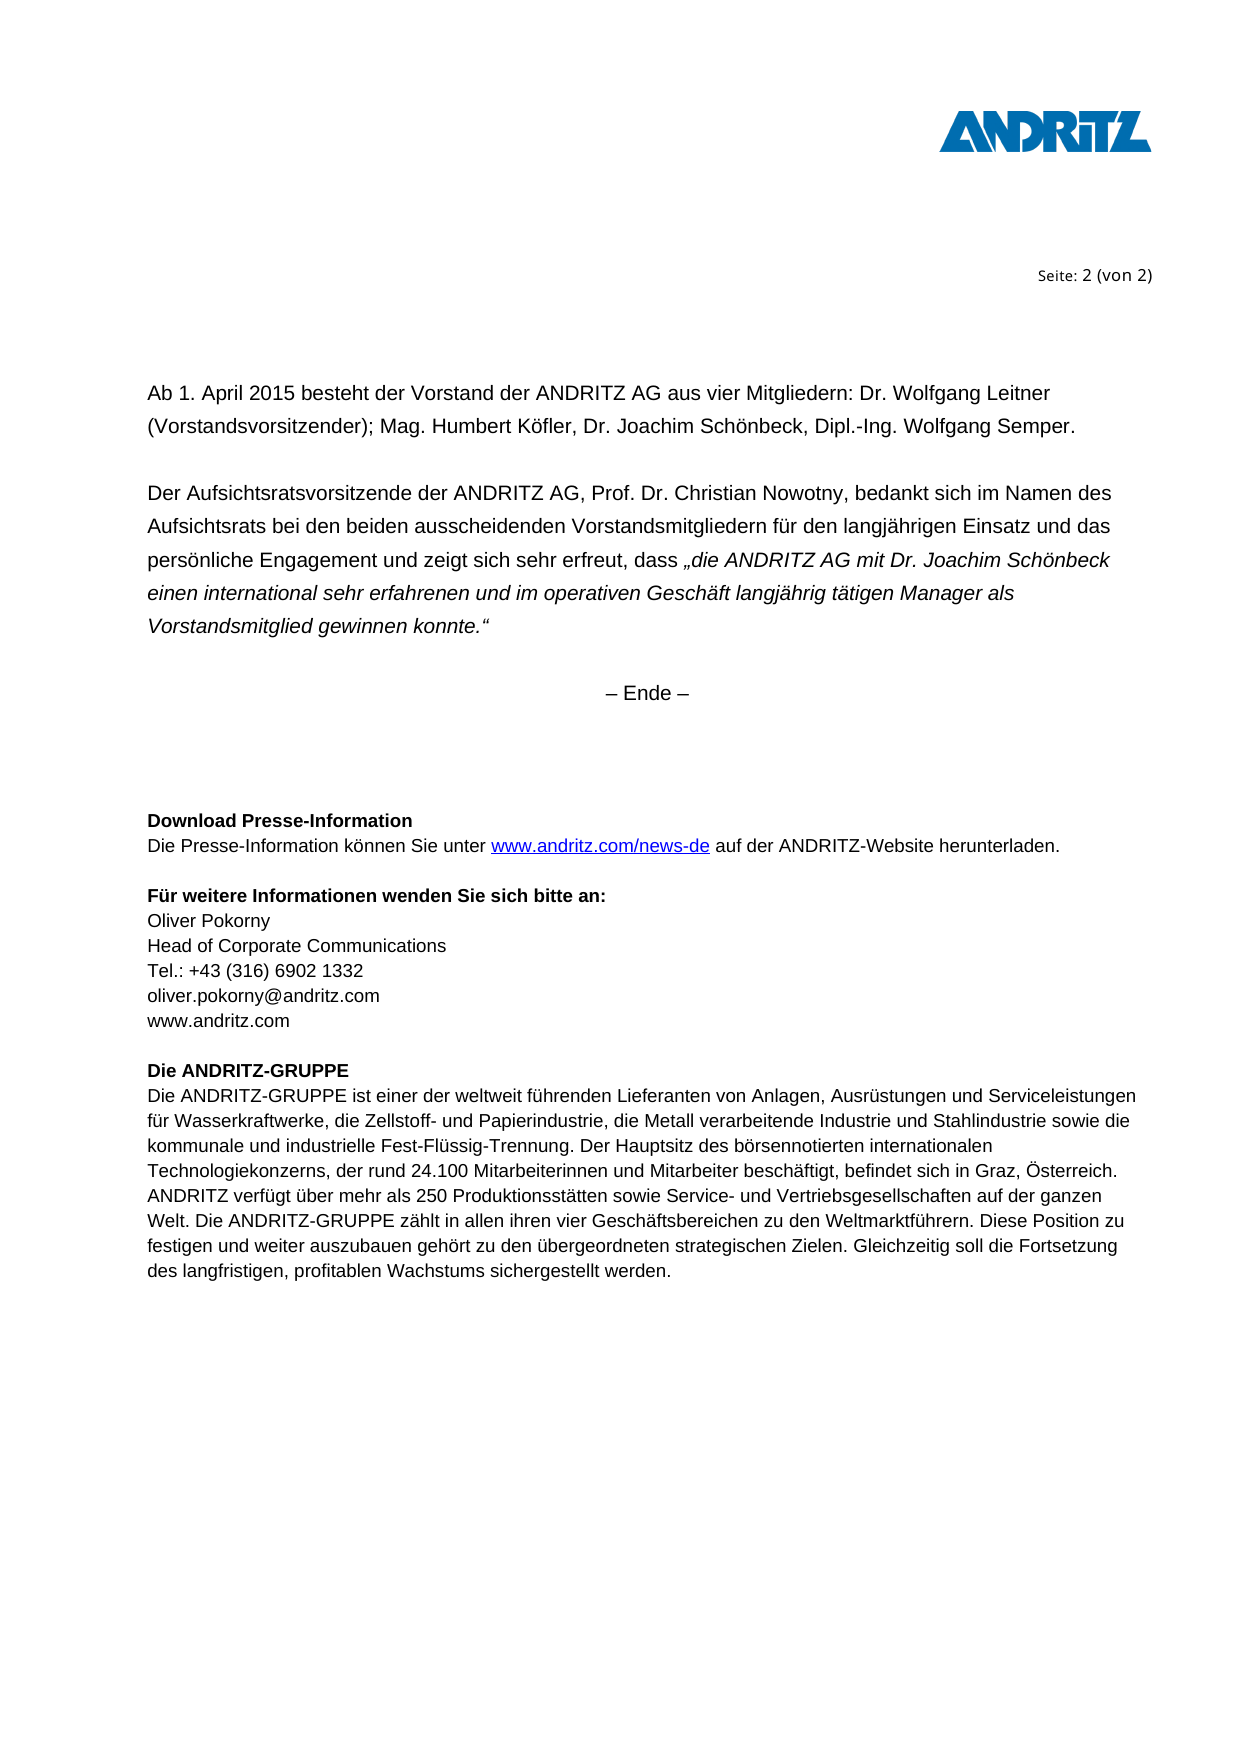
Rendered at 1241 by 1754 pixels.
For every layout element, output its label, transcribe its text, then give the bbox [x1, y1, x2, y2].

text Der Aufsichtsratsvorsitzende der ANDRITZ AG, Prof. Dr. Christian Nowotny, bedankt sich im Namen des Aufsichtsrats bei den beiden ausscheidenden Vorstandsmitgliedern für den langjährigen Einsatz und das persönliche Engagement und zeigt sich sehr erfreut, dass „die ANDRITZ AG mit Dr. Joachim Schönbeck einen international sehr erfahrenen und im operativen Geschäft langjährig tätigen Manager als Vorstandsmitglied gewinnen konnte.“ [147, 474, 1147, 640]
text Die ANDRITZ-GRUPPE ist einer der weltweit führenden Lieferanten von Anlagen, Ausrüstungen und Serviceleistungen für Wasserkraftwerke, die Zellstoff- und Papierindustrie, die Metall verarbeitende Industrie und Stahlindustrie sowie die kommunale und industrielle Fest-Flüssig-Trennung. Der Hauptsitz des börsennotierten internationalen Technologiekonzerns, der rund 24.100 Mitarbeiterinnen und Mitarbeiter beschäftigt, befindet sich in Graz, Österreich. ANDRITZ verfügt über mehr als 250 Produktionsstätten sowie Service- und Vertriebsgesellschaften auf der ganzen Welt. Die ANDRITZ-GRUPPE zählt in allen ihren vier Geschäftsbereichen zu den Weltmarktführern. Diese Position zu festigen und weiter auszubauen gehört zu den übergeordneten strategischen Zielen. Gleichzeitig soll die Fortsetzung des langfristigen, profitablen Wachstums sichergestellt werden. [147, 1082, 1147, 1282]
picture [939, 111, 1152, 152]
text Head of Corporate Communications [147, 932, 1147, 957]
text – Ende – [147, 674, 1147, 707]
text Für weitere Informationen wenden Sie sich bitte an: [147, 882, 1147, 907]
text oliver.pokorny@andritz.com [147, 982, 1147, 1007]
text Download Presse-Information [147, 807, 1147, 832]
text www.andritz.com [147, 1007, 1147, 1032]
text Ab 1. April 2015 besteht der Vorstand der ANDRITZ AG aus vier Mitgliedern: Dr. Wolfgang Leitner (Vorstandsvorsitzender); Mag. Humbert Köfler, Dr. Joachim Schönbeck, Dipl.-Ing. Wolfgang Semper. [147, 374, 1147, 440]
text Tel.: +43 (316) 6902 1332 [147, 957, 1147, 982]
text Die ANDRITZ-GRUPPE [147, 1057, 1147, 1082]
text Oliver Pokorny [147, 907, 1147, 932]
text Die Presse-Information können Sie unter www.andritz.com/news-de auf der ANDRITZ-Website herunterladen. [147, 832, 1147, 857]
